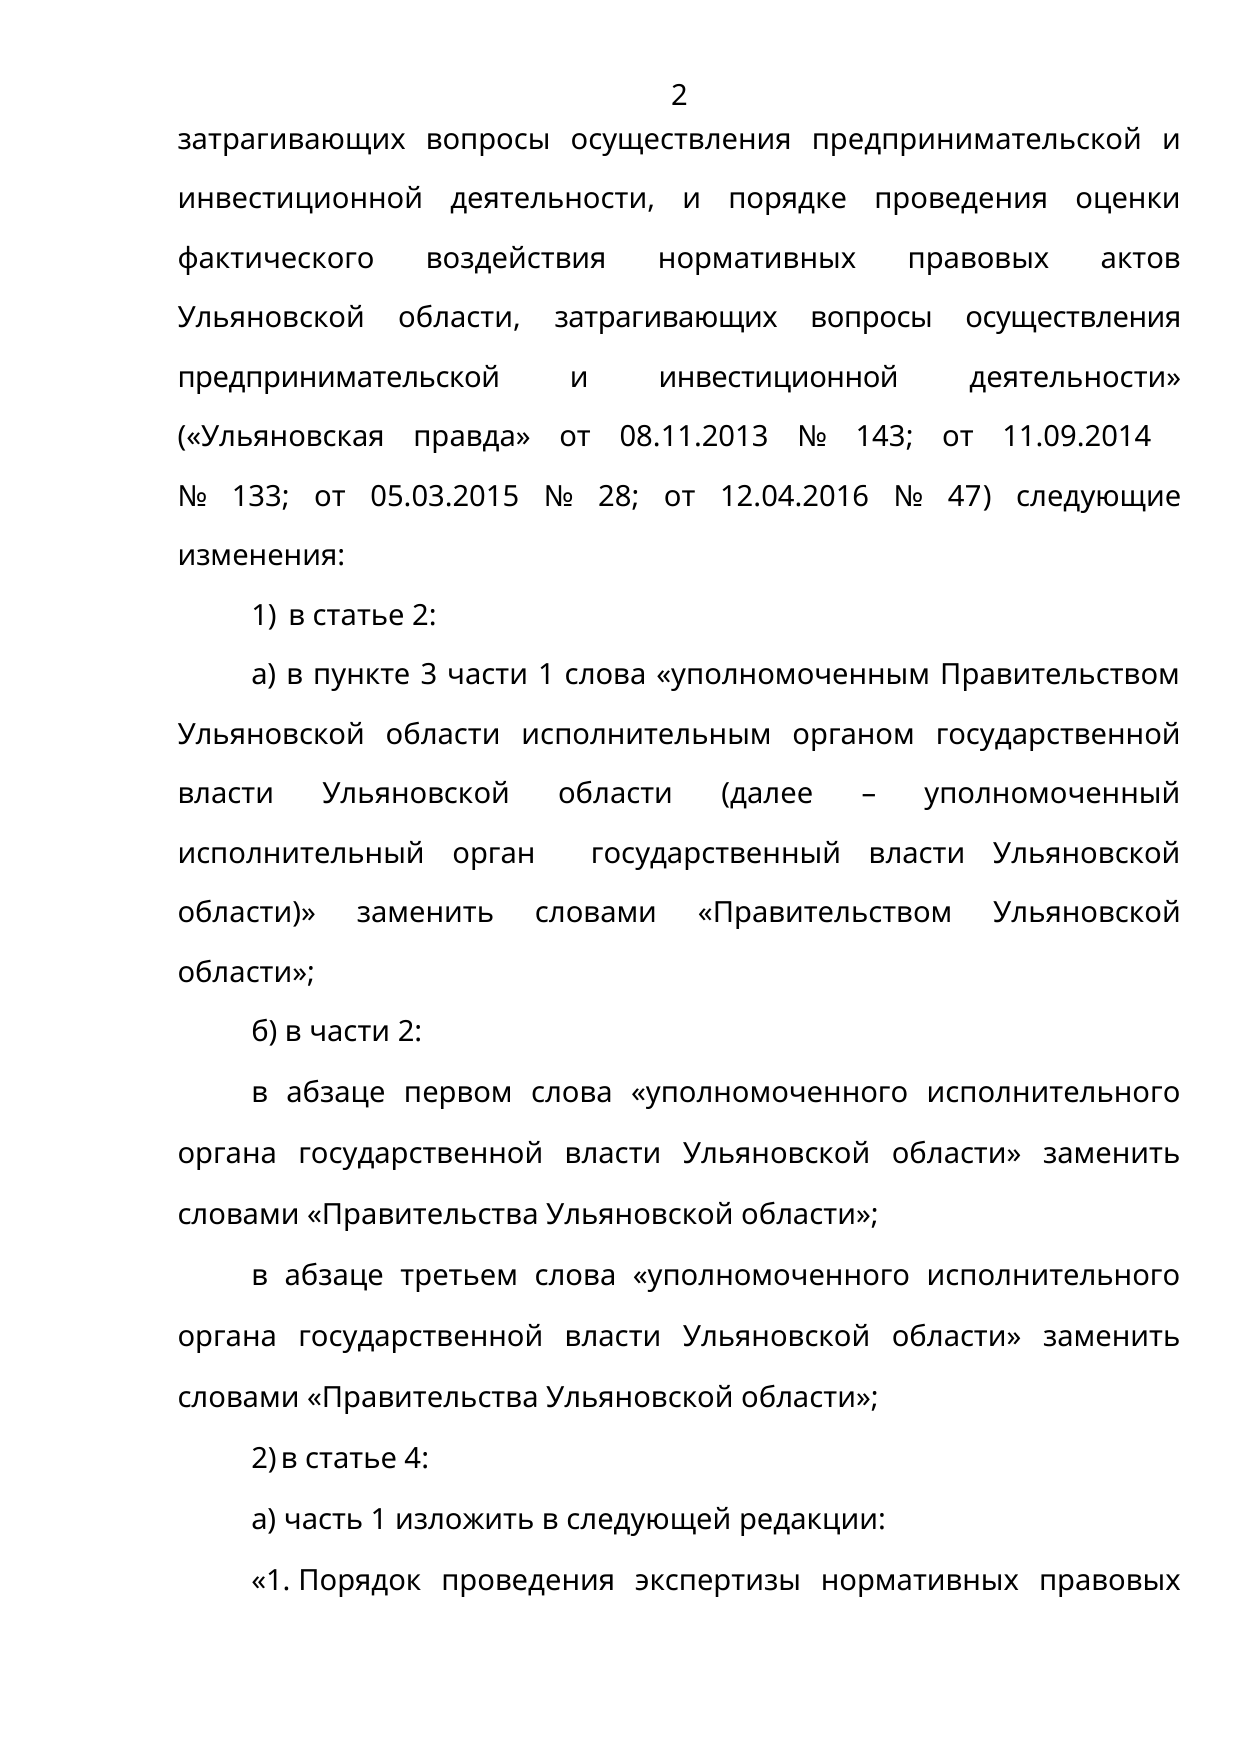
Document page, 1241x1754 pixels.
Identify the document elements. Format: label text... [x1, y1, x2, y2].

list в статье 4: [177, 1438, 1181, 1477]
list в статье 2: [177, 594, 1181, 634]
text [177, 1560, 1181, 1599]
text а) в пункте 3 части 1 слова «уполномоченным Правительством Ульяновской области исполнительным органом государственной власти Ульяновской области (далее – уполномоченный исполнительный орган государственный власти Ульяновской области)» заменить словами «Правительством Ульяновской области»; [177, 653, 1181, 991]
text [177, 118, 1181, 574]
text в абзаце первом слова «уполномоченного исполнительного органа государственной власти Ульяновской области» заменить словами «Правительства Ульяновской области»; [177, 1071, 1181, 1233]
text б) в части 2: [177, 1010, 1181, 1050]
text в абзаце третьем слова «уполномоченного исполнительного органа государственной власти Ульяновской области» заменить словами «Правительства Ульяновской области»; [177, 1254, 1181, 1416]
text а) часть 1 изложить в следующей редакции: [177, 1499, 1181, 1538]
